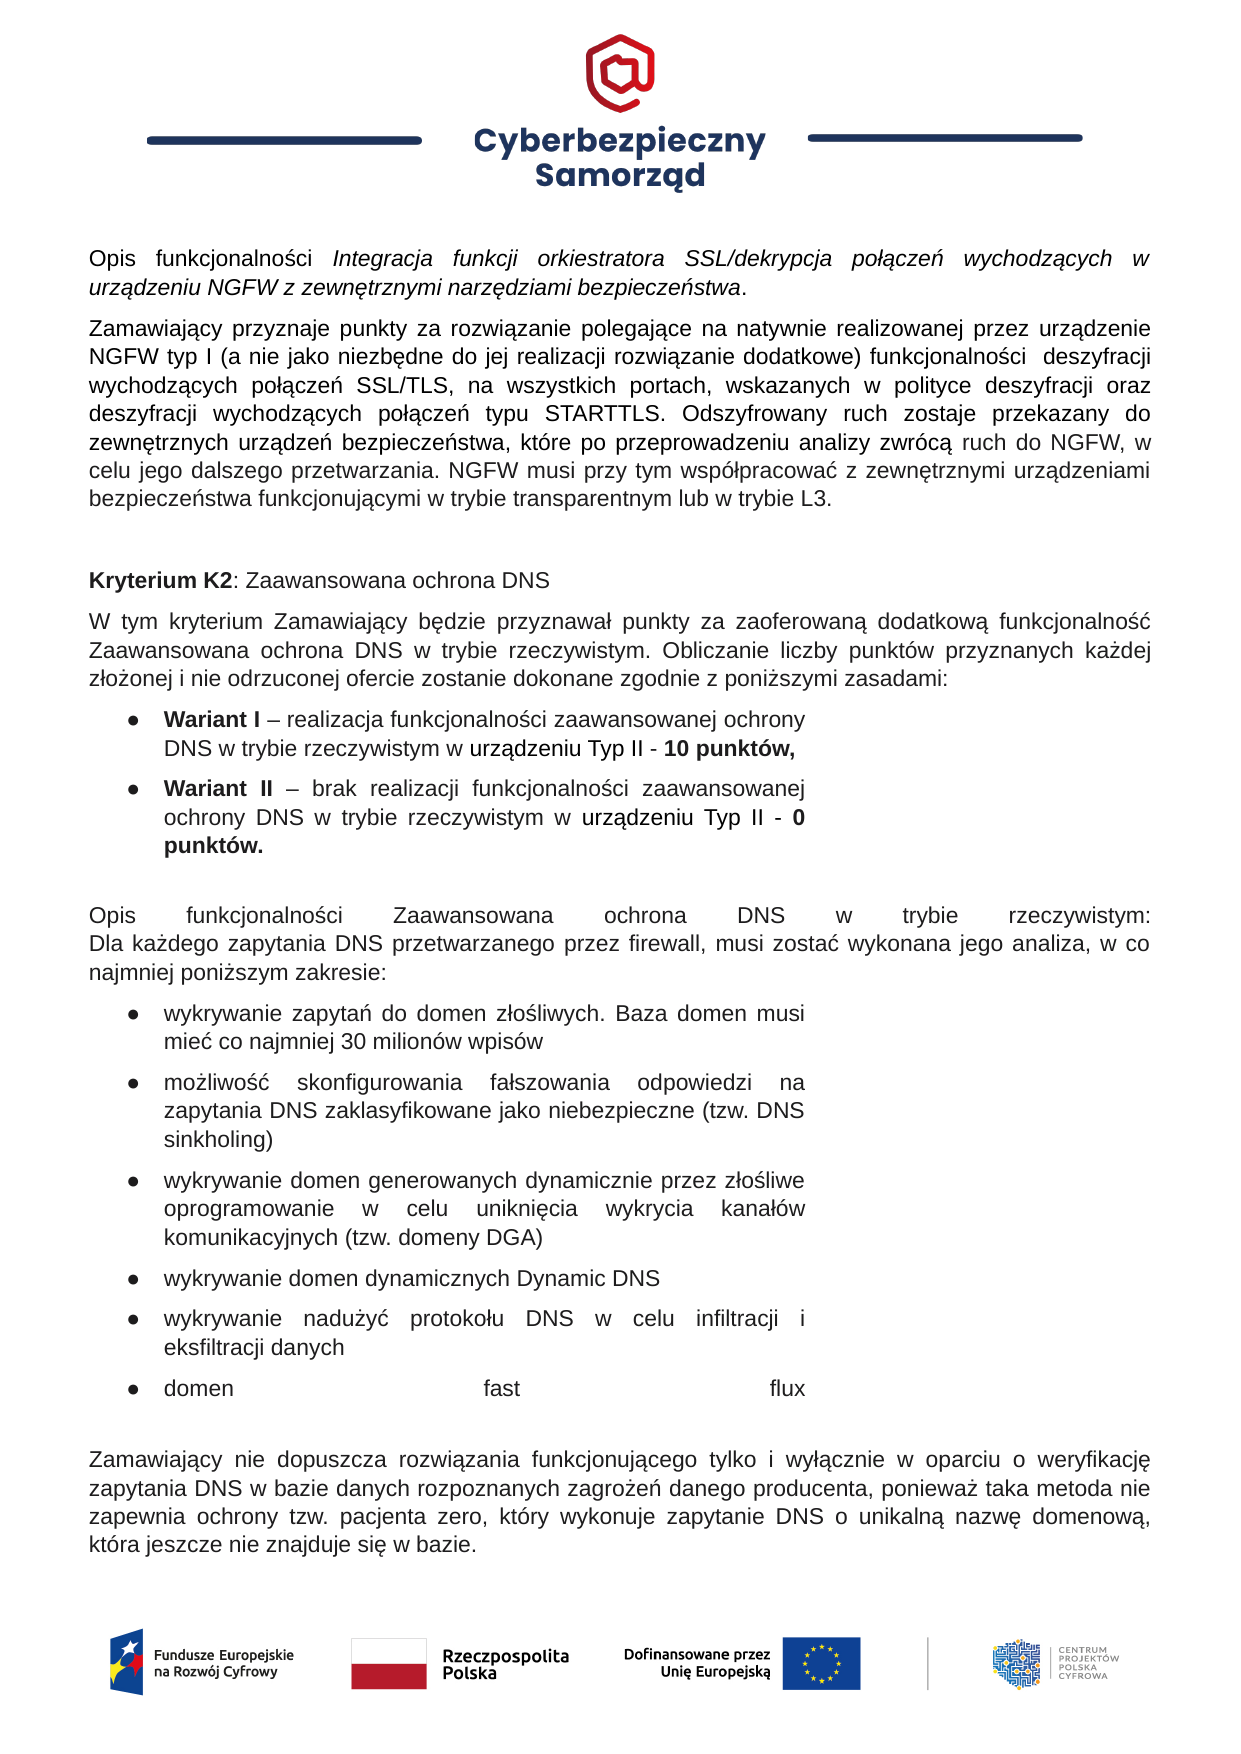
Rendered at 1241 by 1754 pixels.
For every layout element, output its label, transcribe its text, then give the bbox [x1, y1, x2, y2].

text ● domen fast flux [126, 1375, 805, 1431]
picture [88, 1606, 1152, 1717]
text Opis funkcjonalności Zaawansowana ochrona DNS w trybie rzeczywistym: Dla każdego zapytania DNS przetwarzanego przez firewall, musi zostać wykonana jego analiza, w co najmniej poniższym zakresie: [89, 873, 1152, 985]
text ● Wariant I – realizacja funkcjonalności zaawansowanej ochrony DNS w trybie rzeczywistym w urządzeniu Typ II - 10 punktów, [126, 706, 805, 761]
text Zamawiający nie dopuszcza rozwiązania funkcjonującego tylko i wyłącznie w oparciu o weryfikację zapytania DNS w bazie danych rozpoznanych zagrożeń danego producenta, ponieważ taka metoda nie zapewnia ochrony tzw. pacjenta zero, który wykonuje zapytanie DNS o unikalną nazwę domenową, która jeszcze nie znajduje się w bazie. [89, 1446, 1152, 1558]
picture [807, 134, 1083, 142]
text ● możliwość skonfigurowania fałszowania odpowiedzi na zapytania DNS zaklasyfikowane jako niebezpieczne (tzw. DNS sinkholing) [126, 1069, 805, 1152]
text Kryterium K2: Zaawansowana ochrona DNS [89, 567, 1152, 594]
text ● Wariant II – brak realizacji funkcjonalności zaawansowanej ochrony DNS w trybie rzeczywistym w urządzeniu Typ II - 0 punktów. [126, 775, 805, 859]
picture [474, 34, 766, 193]
text Zamawiający przyznaje punkty za rozwiązanie polegające na natywnie realizowanej przez urządzenie NGFW typ I (a nie jako niezbędne do jej realizacji rozwiązanie dodatkowe) funkcjonalności deszyfracji wychodzących połączeń SSL/TLS, na wszystkich portach, wskazanych w polityce deszyfracji oraz deszyfracji wychodzących połączeń typu STARTTLS. Odszyfrowany ruch zostaje przekazany do zewnętrznych urządzeń bezpieczeństwa, które po przeprowadzeniu analizy zwrócą ruch do NGFW, w celu jego dalszego przetwarzania. NGFW musi przy tym współpracować z zewnętrznymi urządzeniami bezpieczeństwa funkcjonującymi w trybie transparentnym lub w trybie L3. [89, 315, 1152, 512]
text ● wykrywanie domen dynamicznych Dynamic DNS [126, 1264, 805, 1291]
text ● wykrywanie domen generowanych dynamicznie przez złośliwe oprogramowanie w celu uniknięcia wykrycia kanałów komunikacyjnych (tzw. domeny DGA) [126, 1167, 805, 1250]
text ● wykrywanie nadużyć protokołu DNS w celu infiltracji i eksfiltracji danych [126, 1305, 805, 1360]
picture [147, 136, 422, 145]
text Opis funkcjonalności Integracja funkcji orkiestratora SSL/dekrypcja połączeń wychodzących w urządzeniu NGFW z zewnętrznymi narzędziami bezpieczeństwa. [89, 217, 1152, 300]
text ● wykrywanie zapytań do domen złośliwych. Baza domen musi mieć co najmniej 30 milionów wpisów [126, 999, 805, 1054]
text W tym kryterium Zamawiający będzie przyznawał punkty za zaoferowaną dodatkową funkcjonalność Zaawansowana ochrona DNS w trybie rzeczywistym. Obliczanie liczby punktów przyznanych każdej złożonej i nie odrzuconej ofercie zostanie dokonane zgodnie z poniższymi zasadami: [89, 608, 1152, 691]
